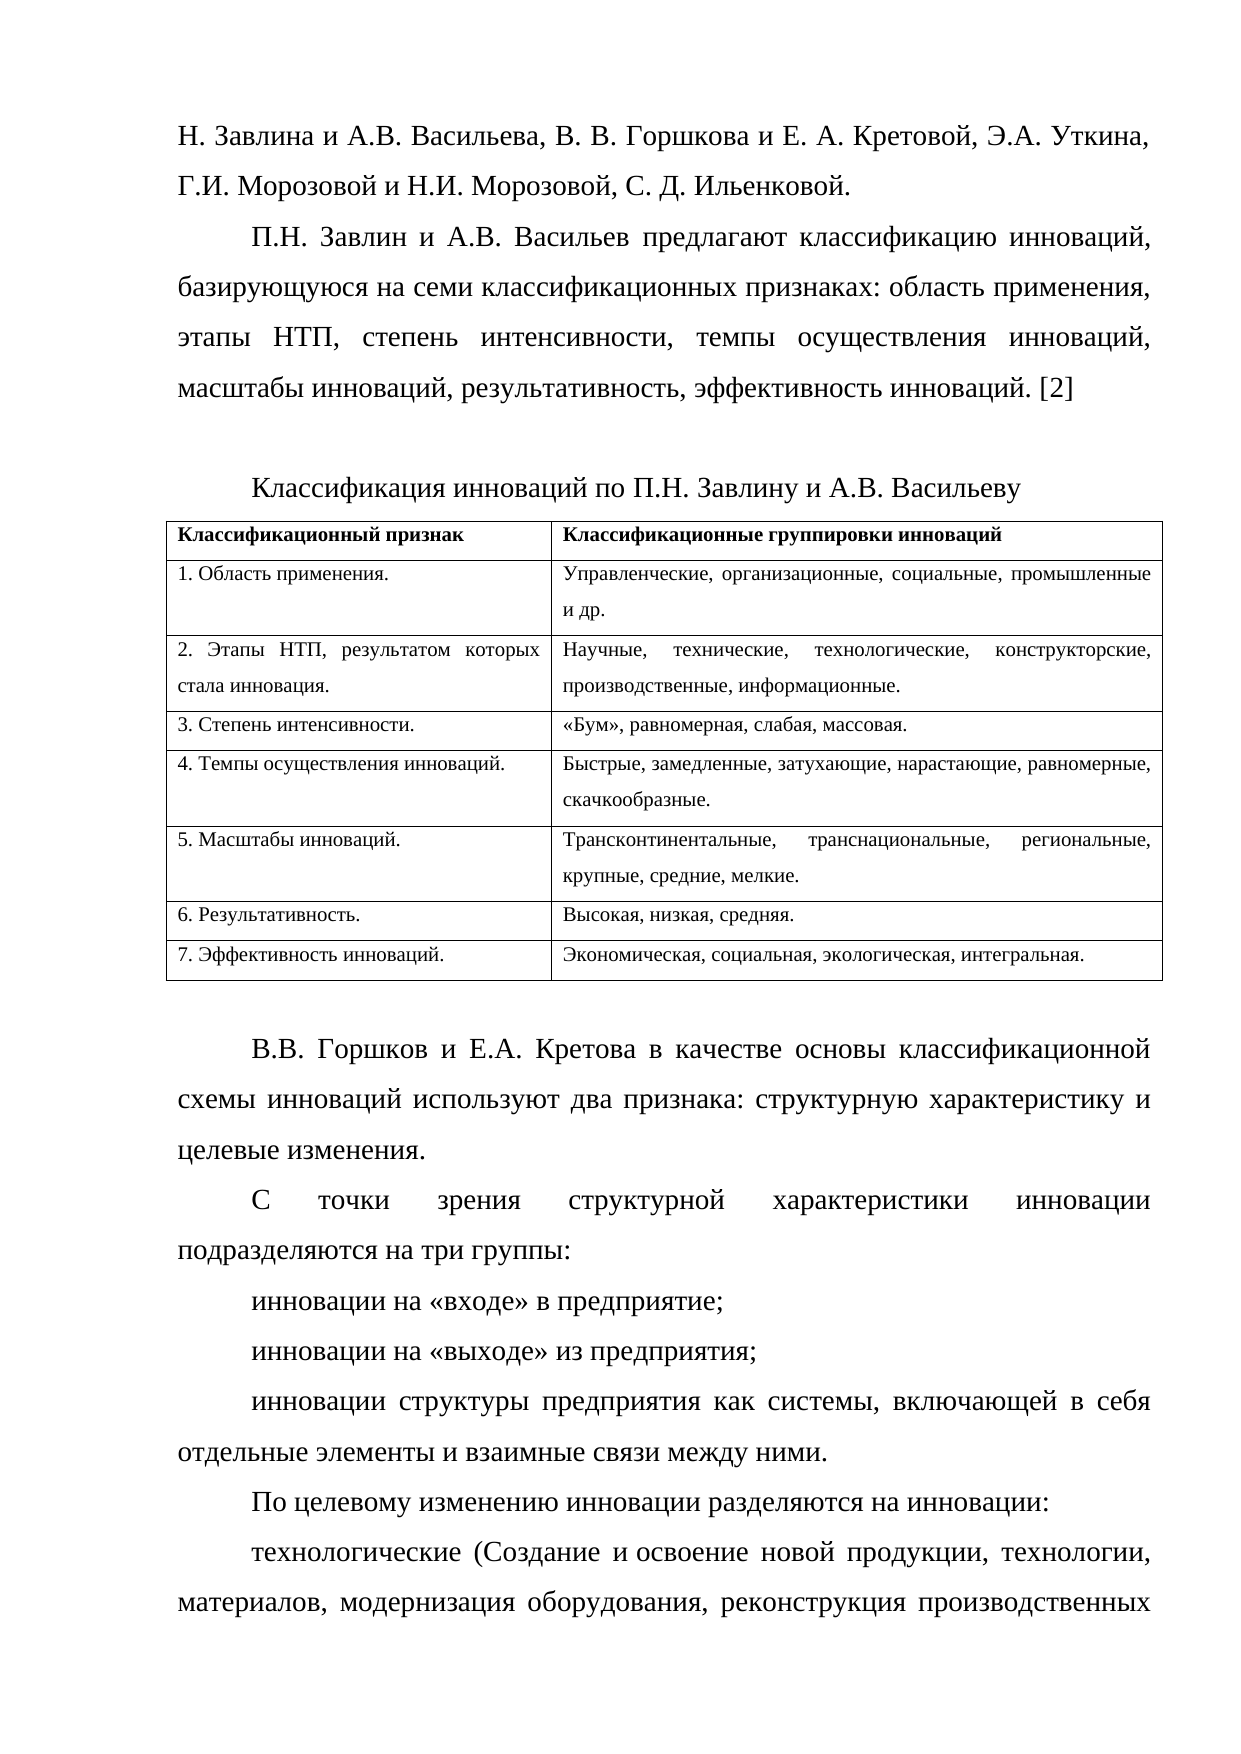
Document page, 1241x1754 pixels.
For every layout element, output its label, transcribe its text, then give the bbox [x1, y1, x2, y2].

text инновации структуры предприятия как системы, включающей в себя отдельные элементы и взаимные связи между ними. [177, 1383, 1152, 1467]
text инновации на «выходе» из предприятия; [177, 1333, 1152, 1367]
table_header Классификационный признак [167, 522, 551, 560]
table_cell 1. Область применения. [167, 561, 551, 635]
text С точки зрения структурной характеристики инновации подразделяются на три группы: [177, 1182, 1152, 1266]
table_cell 3. Степень интенсивности. [167, 712, 551, 750]
table_cell Трансконтинентальные, транснациональные, региональные, крупные, средние, мелкие. [552, 827, 1162, 901]
text В.В. Горшков и Е.А. Кретова в качестве основы классификационной схемы инноваций используют два признака: структурную характеристику и целевые изменения. [177, 1031, 1152, 1165]
table_cell «Бум», равномерная, слабая, массовая. [552, 712, 1162, 750]
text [177, 118, 1152, 202]
table_cell Научные, технические, технологические, конструкторские, производственные, информационные. [552, 636, 1162, 711]
text П.Н. Завлин и А.В. Васильев предлагают классификацию инноваций, базирующуюся на семи классификационных признаках: область применения, этапы НТП, степень интенсивности, темпы осуществления инноваций, масштабы инноваций, результативность, эффективность инноваций. [2] [177, 219, 1152, 403]
table_cell Высокая, низкая, средняя. [552, 902, 1162, 940]
text инновации на «входе» в предприятие; [177, 1283, 1152, 1316]
table_cell 4. Темпы осуществления инноваций. [167, 751, 551, 826]
table_cell Управленческие, организационные, социальные, промышленные и др. [552, 561, 1162, 635]
table_cell 6. Результативность. [167, 902, 551, 940]
text По целевому изменению инновации разделяются на инновации: [177, 1484, 1152, 1517]
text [177, 1534, 1152, 1618]
table_header Классификационные группировки инноваций [552, 522, 1162, 560]
table_cell 5. Масштабы инноваций. [167, 827, 551, 901]
table_cell 2. Этапы НТП, результатом которых стала инновация. [167, 636, 551, 711]
table_cell Быстрые, замедленные, затухающие, нарастающие, равномерные, скачкообразные. [552, 751, 1162, 826]
text Классификация инноваций по П.Н. Завлину и А.В. Васильеву [177, 470, 1152, 504]
table_cell 7. Эффективность инноваций. [167, 941, 551, 980]
table_cell Экономическая, социальная, экологическая, интегральная. [552, 941, 1162, 980]
